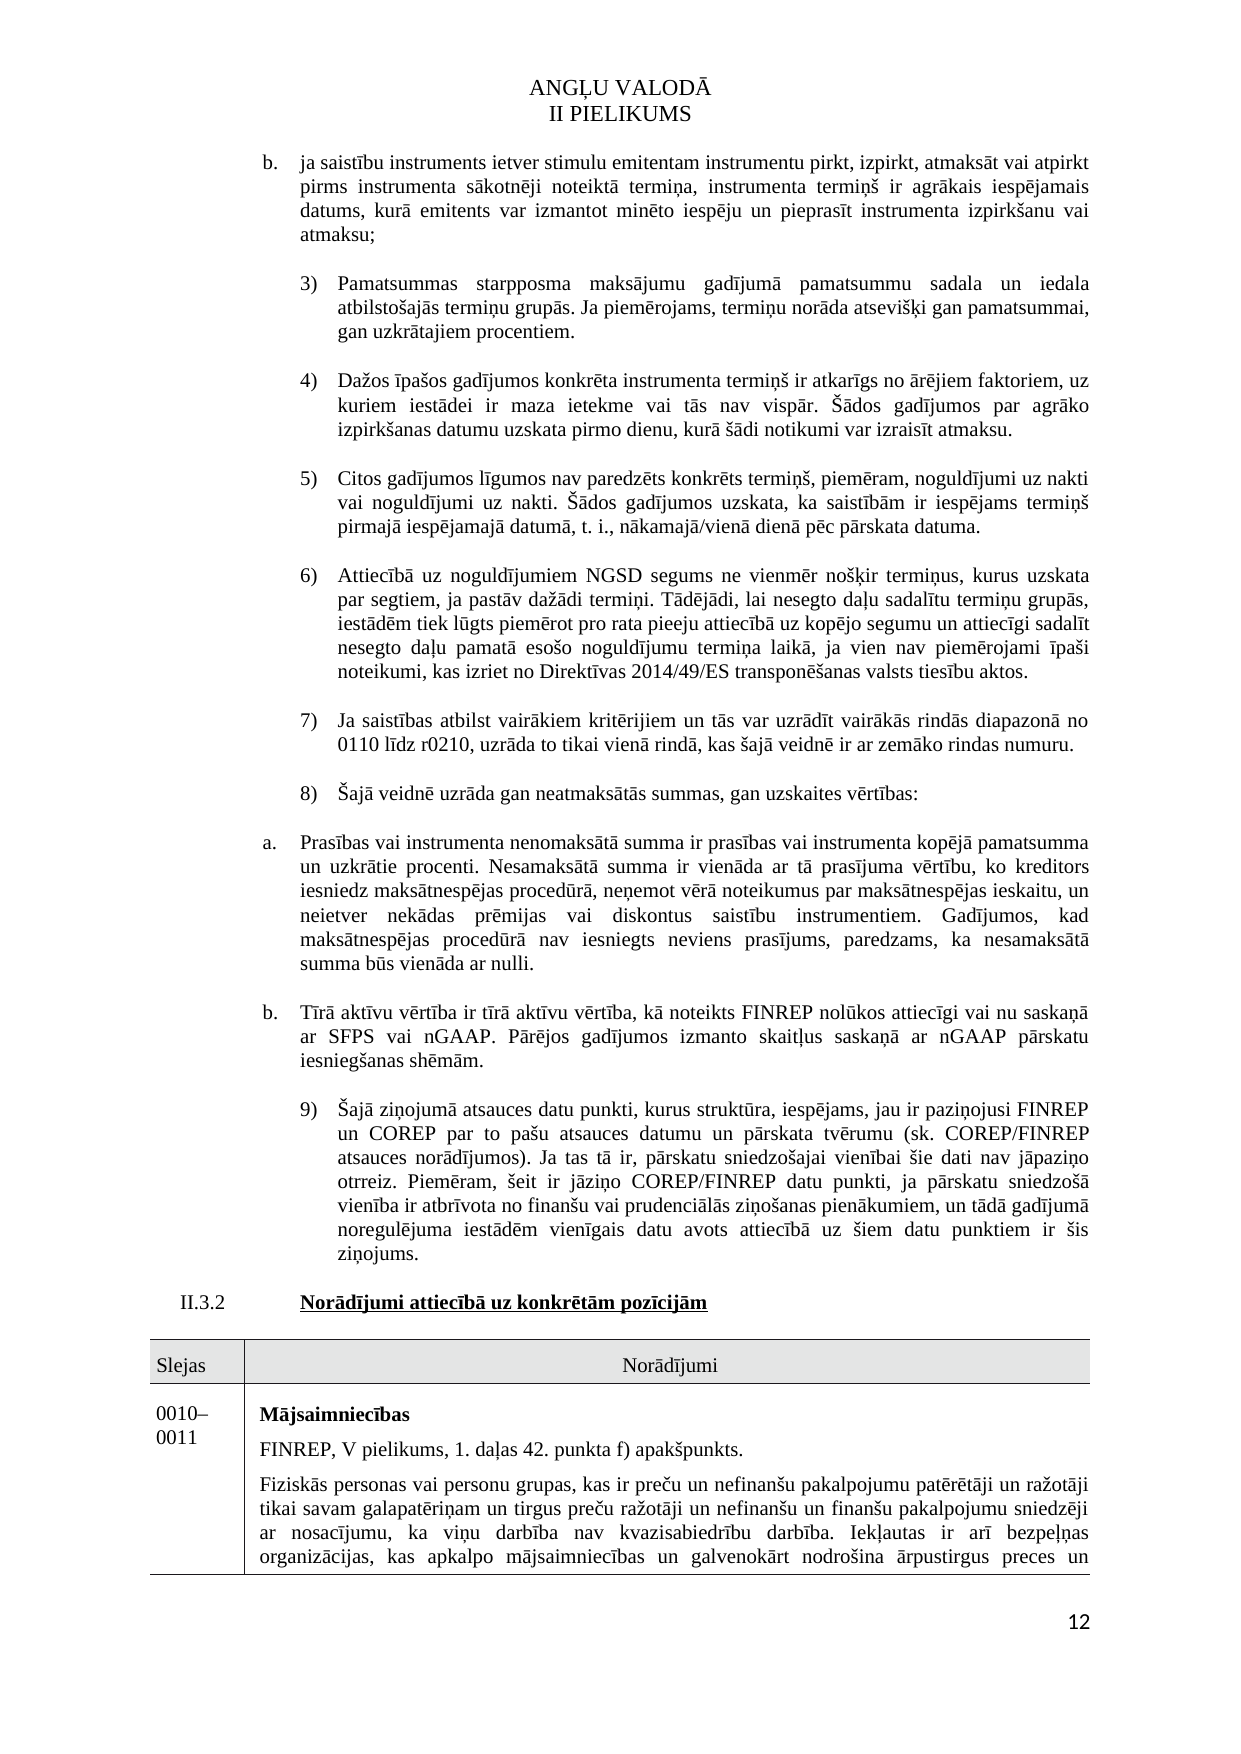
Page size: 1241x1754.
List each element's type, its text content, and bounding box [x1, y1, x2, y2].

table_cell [245, 1384, 1090, 1574]
list Pamatsummas starpposma maksājumu gadījumā pamatsummu sadala un iedala atbilstošajās termiņu grupās. Ja piemērojams, termiņu norāda atsevišķi gan pamatsummai, gan uzkrātajiem procentiem. [300, 271, 1090, 343]
list Šajā veidnē uzrāda gan neatmaksātās summas, gan uzskaites vērtības: [300, 781, 1090, 805]
table_header Slejas [150, 1340, 244, 1383]
list Ja saistības atbilst vairākiem kritērijiem un tās var uzrādīt vairākās rindās diapazonā no 0110 līdz r0210, uzrāda to tikai vienā rindā, kas šajā veidnē ir ar zemāko rindas numuru. [300, 708, 1090, 756]
list ja saistību instruments ietver stimulu emitentam instrumentu pirkt, izpirkt, atmaksāt vai atpirkt pirms instrumenta sākotnēji noteiktā termiņa, instrumenta termiņš ir agrākais iespējamais datums, kurā emitents var izmantot minēto iespēju un pieprasīt instrumenta izpirkšanu vai atmaksu; [262, 150, 1090, 246]
list Citos gadījumos līgumos nav paredzēts konkrēts termiņš, piemēram, noguldījumi uz nakti vai noguldījumi uz nakti. Šādos gadījumos uzskata, ka saistībām ir iespējams termiņš pirmajā iespējamajā datumā, t. i., nākamajā/vienā dienā pēc pārskata datuma. [300, 466, 1090, 538]
list Tīrā aktīvu vērtība ir tīrā aktīvu vērtība, kā noteikts FINREP nolūkos attiecīgi vai nu saskaņā ar SFPS vai nGAAP. Pārējos gadījumos izmanto skaitļus saskaņā ar nGAAP pārskatu iesniegšanas shēmām. [262, 1000, 1090, 1072]
table_cell 0010–0011 [150, 1384, 244, 1574]
list Prasības vai instrumenta nenomaksātā summa ir prasības vai instrumenta kopējā pamatsumma un uzkrātie procenti. Nesamaksātā summa ir vienāda ar tā prasījuma vērtību, ko kreditors iesniedz maksātnespējas procedūrā, neņemot vērā noteikumus par maksātnespējas ieskaitu, un neietver nekādas prēmijas vai diskontus saistību instrumentiem. Gadījumos, kad maksātnespējas procedūrā nav iesniegts neviens prasījums, paredzams, ka nesamaksātā summa būs vienāda ar nulli. [262, 830, 1090, 975]
list Dažos īpašos gadījumos konkrēta instrumenta termiņš ir atkarīgs no ārējiem faktoriem, uz kuriem iestādei ir maza ietekme vai tās nav vispār. Šādos gadījumos par agrāko izpirkšanas datumu uzskata pirmo dienu, kurā šādi notikumi var izraisīt atmaksu. [300, 368, 1090, 441]
text Norādījumi attiecībā uz konkrētām pozīcijām [180, 1290, 1090, 1314]
list Šajā ziņojumā atsauces datu punkti, kurus struktūra, iespējams, jau ir paziņojusi FINREP un COREP par to pašu atsauces datumu un pārskata tvērumu (sk. COREP/FINREP atsauces norādījumos). Ja tas tā ir, pārskatu sniedzošajai vienībai šie dati nav jāpaziņo otrreiz. Piemēram, šeit ir jāziņo COREP/FINREP datu punkti, ja pārskatu sniedzošā vienība ir atbrīvota no finanšu vai prudenciālās ziņošanas pienākumiem, un tādā gadījumā noregulējuma iestādēm vienīgais datu avots attiecībā uz šiem datu punktiem ir šis ziņojums. [300, 1097, 1090, 1265]
list Attiecībā uz noguldījumiem NGSD segums ne vienmēr nošķir termiņus, kurus uzskata par segtiem, ja pastāv dažādi termiņi. Tādējādi, lai nesegto daļu sadalītu termiņu grupās, iestādēm tiek lūgts piemērot pro rata pieeju attiecībā uz kopējo segumu un attiecīgi sadalīt nesegto daļu pamatā esošo noguldījumu termiņa laikā, ja vien nav piemērojami īpaši noteikumi, kas izriet no Direktīvas 2014/49/ES transponēšanas valsts tiesību aktos. [300, 563, 1090, 683]
table_header Norādījumi [245, 1340, 1090, 1383]
